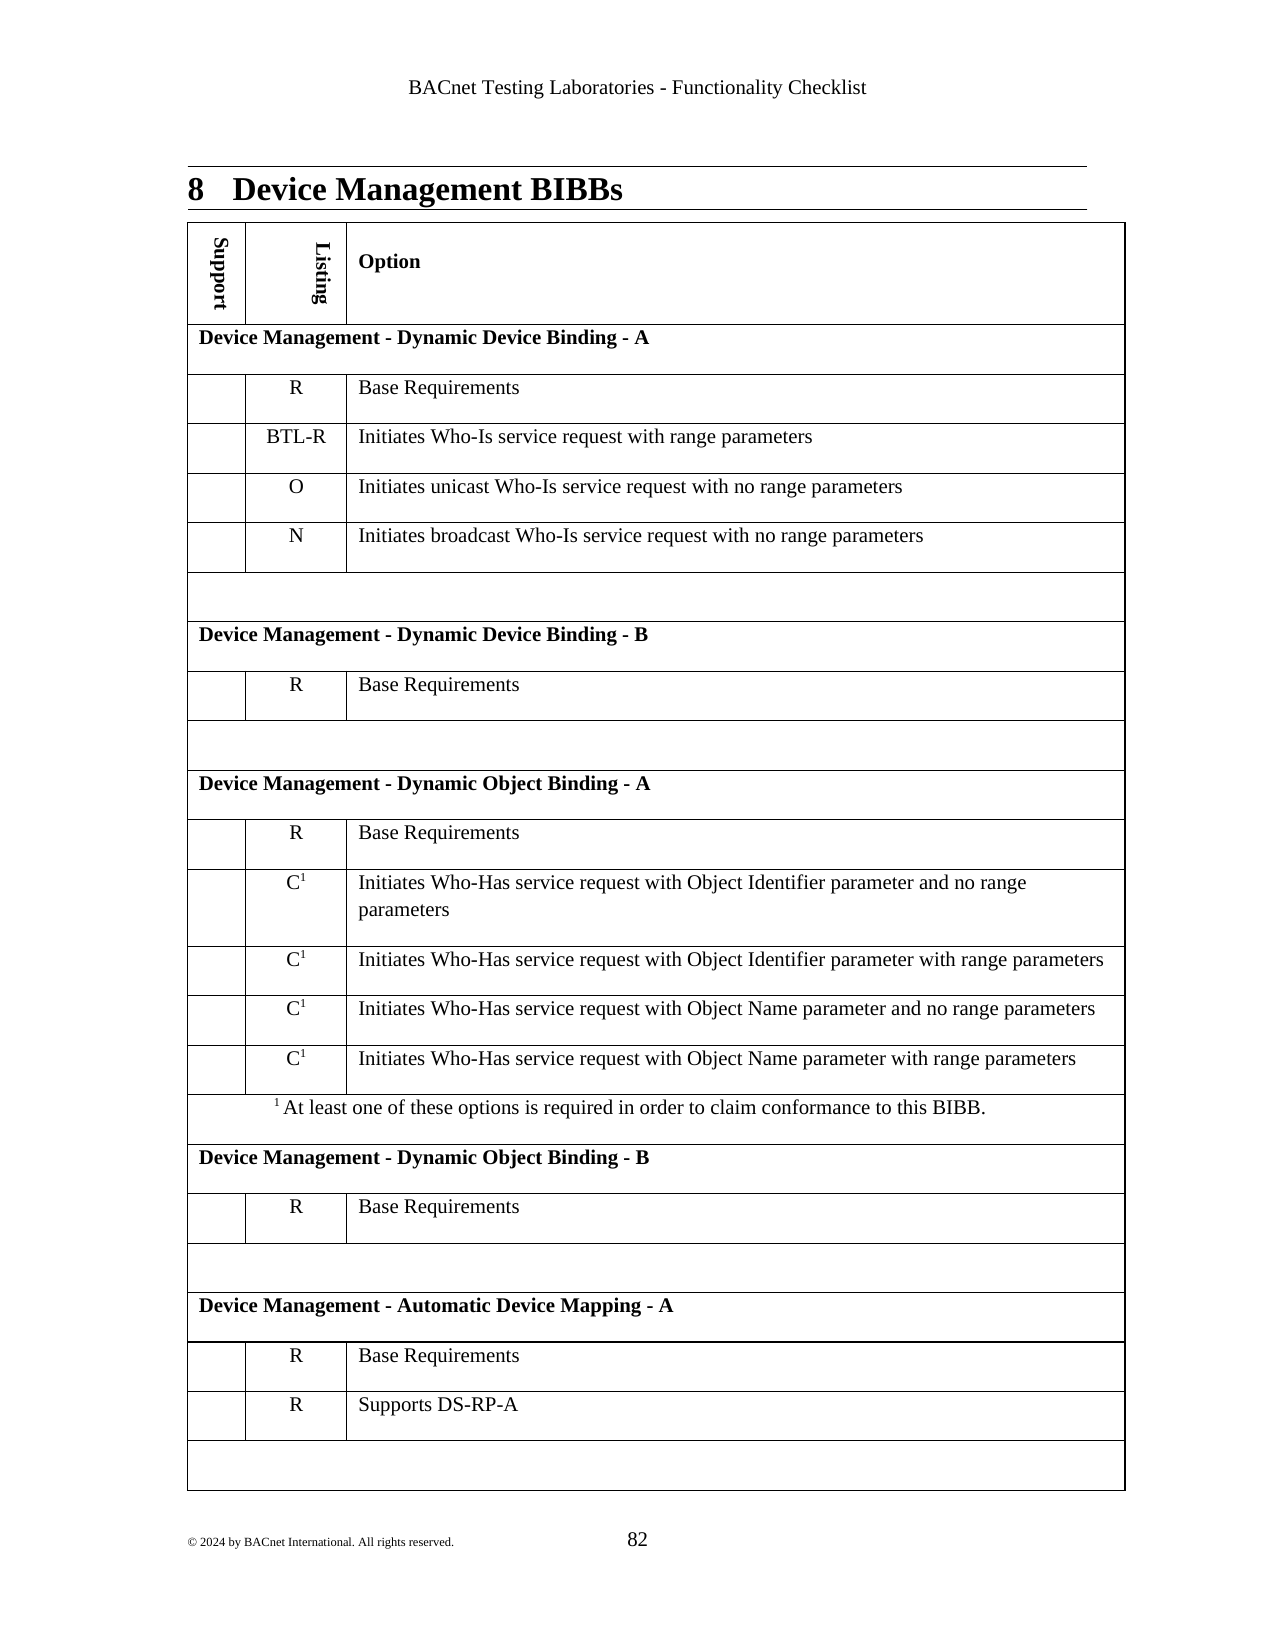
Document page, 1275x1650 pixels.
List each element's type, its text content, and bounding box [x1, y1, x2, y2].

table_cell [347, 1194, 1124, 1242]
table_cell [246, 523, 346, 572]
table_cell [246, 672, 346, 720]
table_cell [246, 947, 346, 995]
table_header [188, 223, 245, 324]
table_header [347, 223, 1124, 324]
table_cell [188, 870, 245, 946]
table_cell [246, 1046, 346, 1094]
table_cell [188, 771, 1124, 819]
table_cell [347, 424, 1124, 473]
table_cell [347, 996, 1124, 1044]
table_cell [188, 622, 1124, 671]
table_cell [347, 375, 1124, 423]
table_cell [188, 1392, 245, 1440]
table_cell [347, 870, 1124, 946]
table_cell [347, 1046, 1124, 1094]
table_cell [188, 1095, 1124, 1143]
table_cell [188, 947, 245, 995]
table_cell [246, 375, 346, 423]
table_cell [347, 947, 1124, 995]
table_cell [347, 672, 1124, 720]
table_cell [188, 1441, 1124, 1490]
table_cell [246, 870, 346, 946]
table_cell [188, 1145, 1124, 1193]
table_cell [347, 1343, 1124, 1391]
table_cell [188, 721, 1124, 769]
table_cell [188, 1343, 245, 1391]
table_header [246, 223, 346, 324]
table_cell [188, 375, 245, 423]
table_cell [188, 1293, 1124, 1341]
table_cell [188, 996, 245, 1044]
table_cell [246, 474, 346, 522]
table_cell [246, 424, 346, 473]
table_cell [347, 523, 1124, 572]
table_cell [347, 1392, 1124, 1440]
subtitle Device Management BIBBs [187, 167, 1087, 210]
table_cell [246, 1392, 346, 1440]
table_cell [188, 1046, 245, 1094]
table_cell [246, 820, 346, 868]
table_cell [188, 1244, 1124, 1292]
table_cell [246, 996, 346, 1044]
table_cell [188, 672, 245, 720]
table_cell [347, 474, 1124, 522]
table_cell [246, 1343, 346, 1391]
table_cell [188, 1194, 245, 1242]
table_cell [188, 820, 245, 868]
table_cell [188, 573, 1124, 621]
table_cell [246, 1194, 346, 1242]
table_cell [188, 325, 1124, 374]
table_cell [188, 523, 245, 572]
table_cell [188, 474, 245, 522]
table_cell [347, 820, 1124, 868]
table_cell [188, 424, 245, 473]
